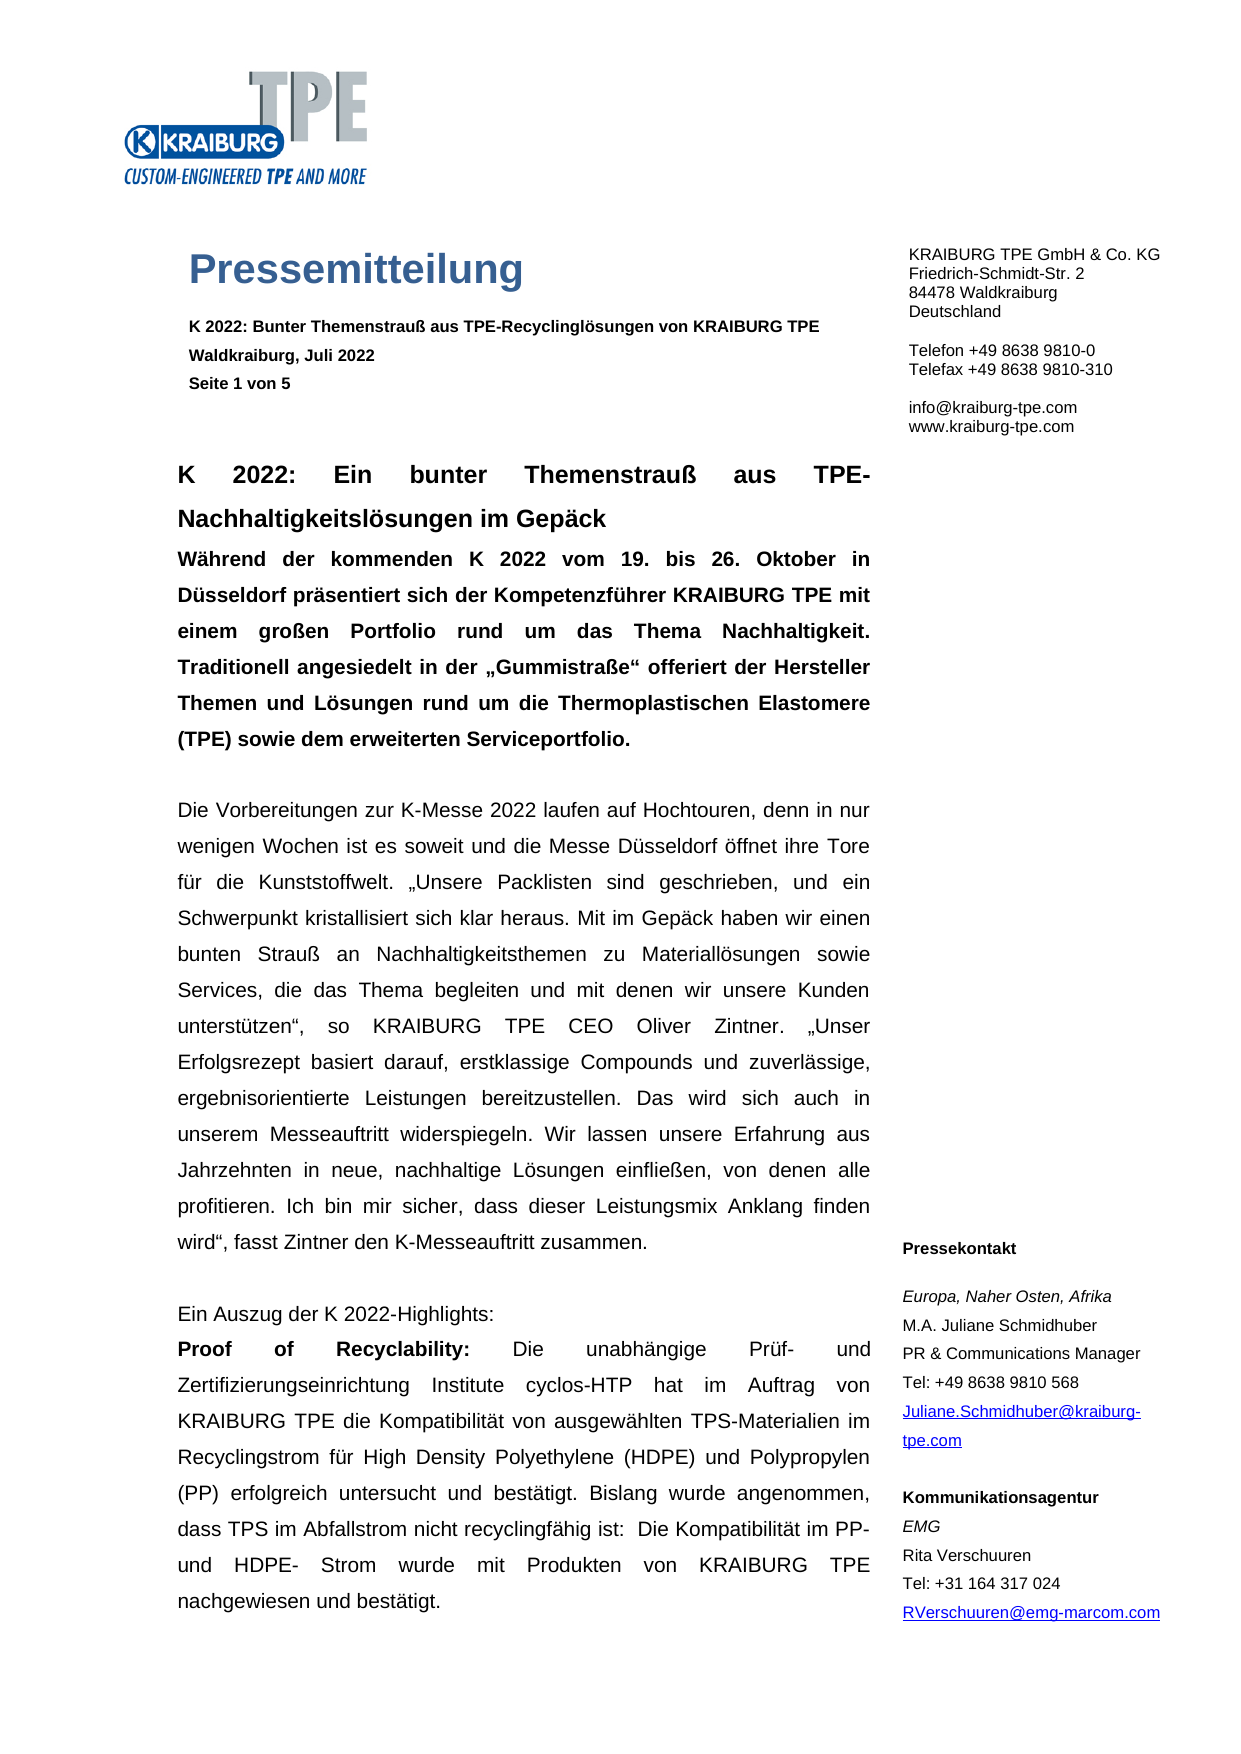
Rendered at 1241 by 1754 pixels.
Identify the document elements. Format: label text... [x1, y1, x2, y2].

text Ein Auszug der K 2022-Highlights: [177, 1301, 871, 1325]
text Während der kommenden K 2022 vom 19. bis 26. Oktober in Düsseldorf präsentiert sich der Kompetenzführer KRAIBURG TPE mit einem großen Portfolio rund um das Thema Nachhaltigkeit. Traditionell angesiedelt in der „Gummistraße“ offeriert der Hersteller Themen und Lösungen rund um die Thermoplastischen Elastomere (TPE) sowie dem erweiterten Serviceportfolio. [177, 547, 871, 750]
text K 2022: Ein bunter Themenstrauß aus TPE-Nachhaltigkeitslösungen im Gepäck [177, 460, 871, 532]
text Die Vorbereitungen zur K-Messe 2022 laufen auf Hochtouren, denn in nur wenigen Wochen ist es soweit und die Messe Düsseldorf öffnet ihre Tore für die Kunststoffwelt. „Unsere Packlisten sind geschrieben, und ein Schwerpunkt kristallisiert sich klar heraus. Mit im Gepäck haben wir einen bunten Strauß an Nachhaltigkeitsthemen zu Materiallösungen sowie Services, die das Thema begleiten und mit denen wir unsere Kunden unterstützen“, so KRAIBURG TPE CEO Oliver Zintner. „Unser Erfolgsrezept basiert darauf, erstklassige Compounds und zuverlässige, ergebnisorientierte Leistungen bereitzustellen. Das wird sich auch in unserem Messeauftritt widerspiegeln. Wir lassen unsere Erfahrung aus Jahrzehnten in neue, nachhaltige Lösungen einfließen, von denen alle profitieren. Ich bin mir sicher, dass dieser Leistungsmix Anklang finden wird“, fasst Zintner den K-Messeauftritt zusammen. [177, 798, 871, 1253]
text Proof of Recyclability: Die unabhängige Prüf- und Zertifizierungseinrichtung Institute cyclos-HTP hat im Auftrag von KRAIBURG TPE die Kompatibilität von ausgewählten TPS-Materialien im Recyclingstrom für High Density Polyethylene (HDPE) und Polypropylen (PP) erfolgreich untersucht und bestätigt. Bislang wurde angenommen, dass TPS im Abfallstrom nicht recyclingfähig ist: Die Kompatibilität im PP- und HDPE- Strom wurde mit Produkten von KRAIBURG TPE nachgewiesen und bestätigt. [177, 1337, 871, 1613]
picture [112, 55, 379, 200]
